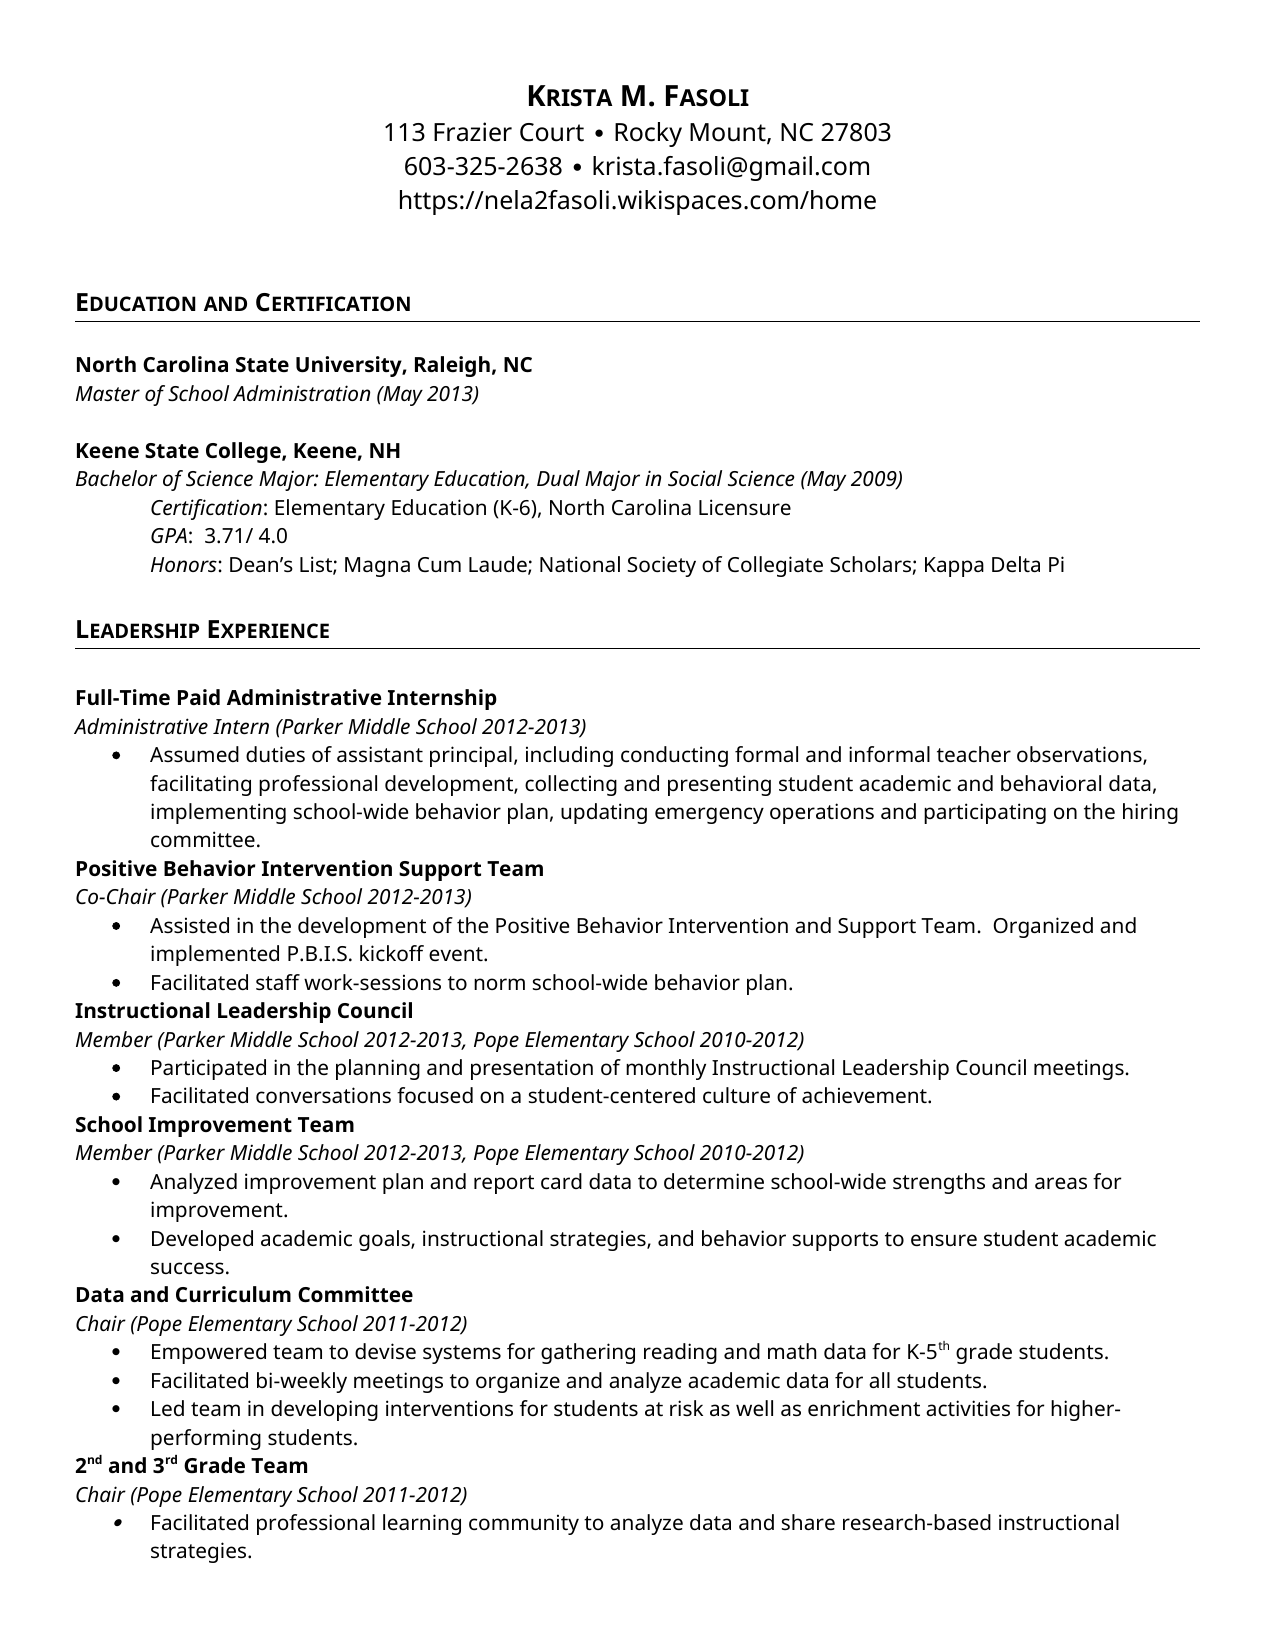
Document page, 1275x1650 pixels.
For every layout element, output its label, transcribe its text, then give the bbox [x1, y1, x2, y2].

list Led team in developing interventions for students at risk as well as enrichment activities for higher-performing students. [112, 1394, 1200, 1451]
text Data and Curriculum Committee [75, 1281, 1200, 1309]
list Facilitated bi-weekly meetings to organize and analyze academic data for all students. [112, 1366, 1200, 1394]
list Assisted in the development of the Positive Behavior Intervention and Support Team. Organized and implemented P.B.I.S. kickoff event. [112, 911, 1200, 968]
text Positive Behavior Intervention Support Team [75, 854, 1200, 882]
text Co-Chair (Parker Middle School 2012-2013) [75, 882, 1200, 911]
text Education and Certification [75, 285, 1200, 321]
text Master of School Administration (May 2013) [75, 379, 1200, 407]
text Leadership Experience [75, 612, 1200, 648]
text Keene State College, Keene, NH [75, 436, 1200, 464]
text Certification: Elementary Education (K-6), North Carolina Licensure [75, 493, 1200, 521]
list Analyzed improvement plan and report card data to determine school-wide strengths and areas for improvement. [112, 1167, 1200, 1224]
text Chair (Pope Elementary School 2011-2012) [75, 1309, 1200, 1337]
text Member (Parker Middle School 2012-2013, Pope Elementary School 2010-2012) [75, 1025, 1200, 1053]
text Honors: Dean’s List; Magna Cum Laude; National Society of Collegiate Scholars; Kappa Delta Pi [75, 550, 1200, 578]
list Facilitated professional learning community to analyze data and share research-based instructional strategies. [112, 1508, 1200, 1565]
text 113 Frazier Court ∙ Rocky Mount, NC 27803 [75, 115, 1200, 149]
text Instructional Leadership Council [75, 996, 1200, 1025]
text Chair (Pope Elementary School 2011-2012) [75, 1480, 1200, 1508]
list Empowered team to devise systems for gathering reading and math data for K-5th grade students. [112, 1337, 1200, 1366]
list Participated in the planning and presentation of monthly Instructional Leadership Council meetings. [112, 1053, 1200, 1082]
text Full-Time Paid Administrative Internship [75, 683, 1200, 712]
text 2nd and 3rd Grade Team [75, 1451, 1200, 1480]
list Assumed duties of assistant principal, including conducting formal and informal teacher observations, facilitating professional development, collecting and presenting student academic and behavioral data, implementing school-wide behavior plan, updating emergency operations and participating on the hiring committee. [112, 740, 1200, 854]
list Facilitated conversations focused on a student-centered culture of achievement. [112, 1082, 1200, 1110]
text School Improvement Team [75, 1110, 1200, 1138]
text Member (Parker Middle School 2012-2013, Pope Elementary School 2010-2012) [75, 1138, 1200, 1167]
text https://nela2fasoli.wikispaces.com/home [75, 183, 1200, 217]
text 603-325-2638 ∙ krista.fasoli@gmail.com [75, 149, 1200, 183]
title Krista M. Fasoli [75, 75, 1200, 115]
list Developed academic goals, instructional strategies, and behavior supports to ensure student academic success. [112, 1224, 1200, 1281]
list Facilitated staff work-sessions to norm school-wide behavior plan. [112, 968, 1200, 996]
text GPA: 3.71/ 4.0 [75, 521, 1200, 550]
text North Carolina State University, Raleigh, NC [75, 351, 1200, 379]
text Administrative Intern (Parker Middle School 2012-2013) [75, 712, 1200, 740]
text Bachelor of Science Major: Elementary Education, Dual Major in Social Science (May 2009) [75, 464, 1200, 493]
